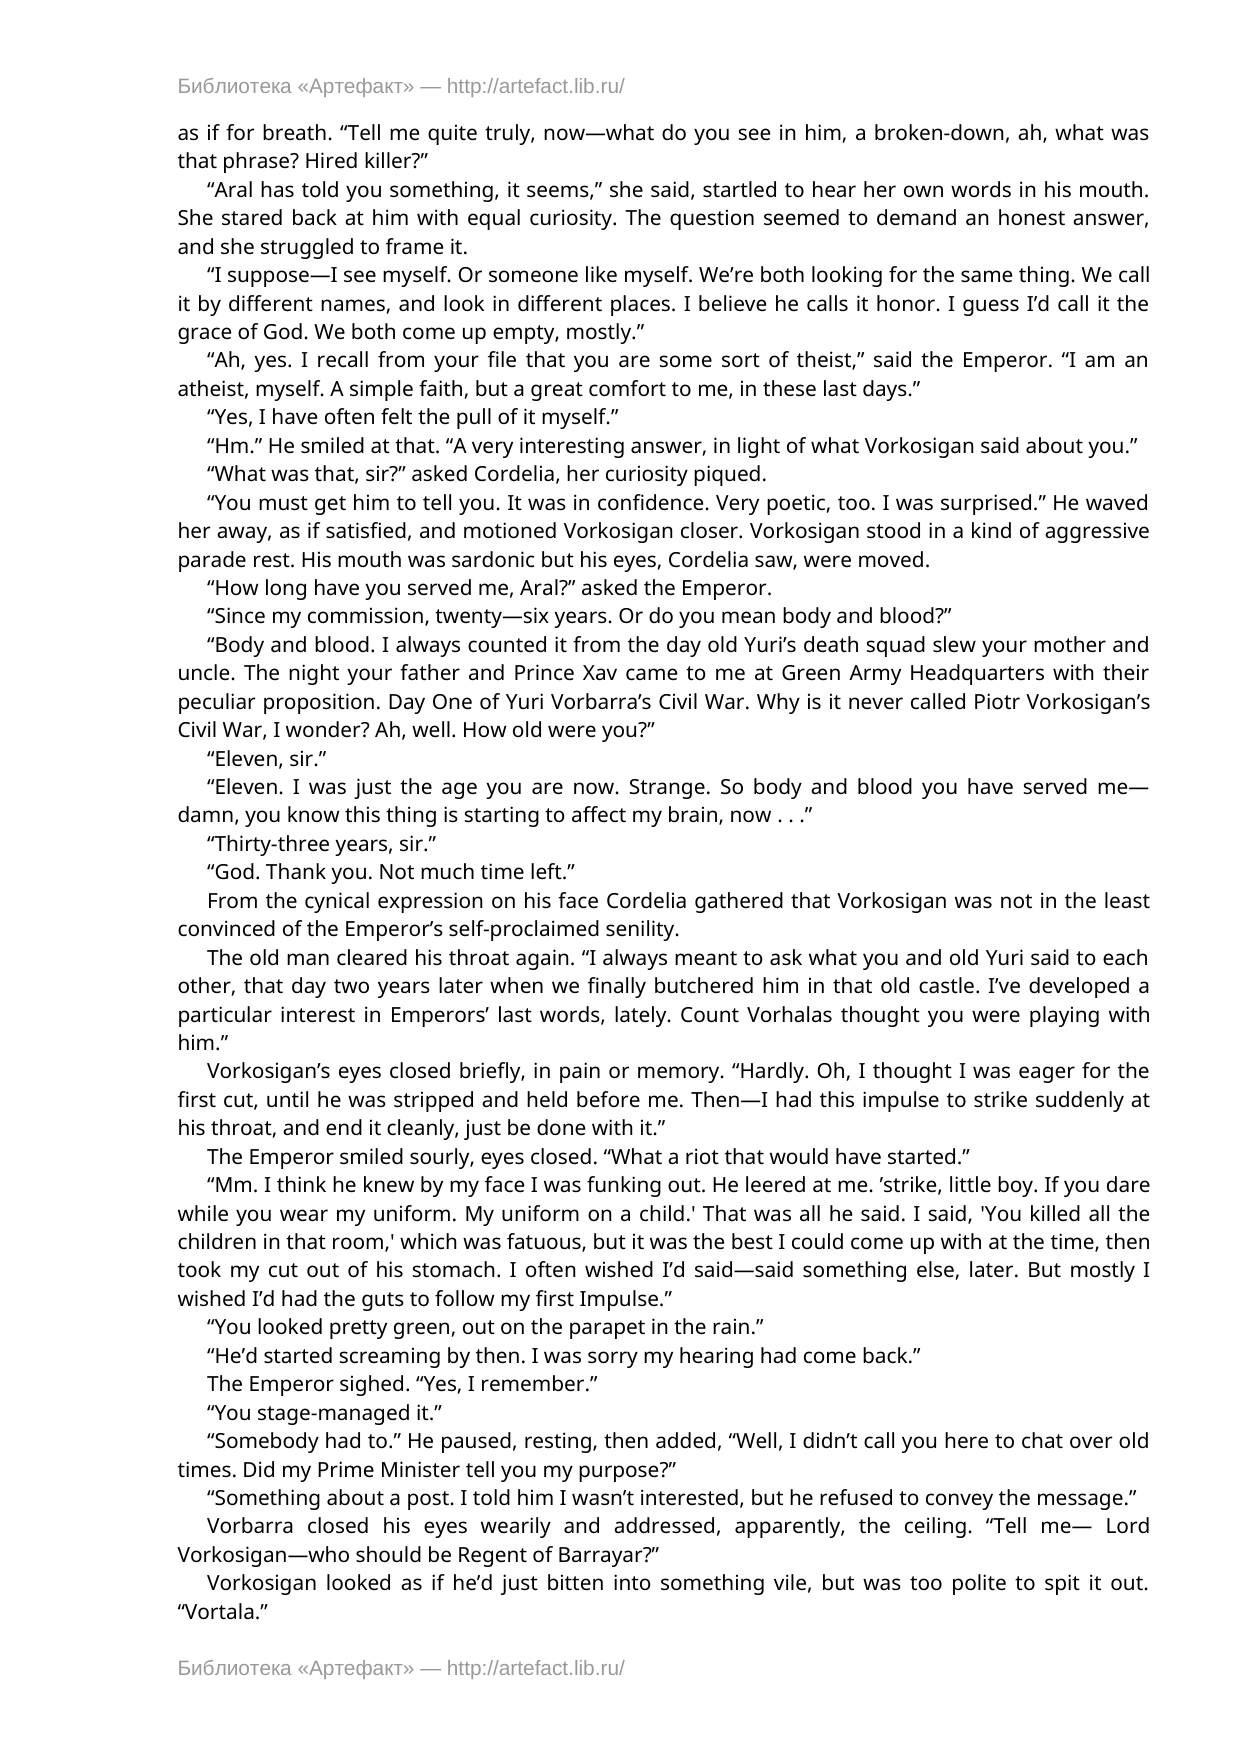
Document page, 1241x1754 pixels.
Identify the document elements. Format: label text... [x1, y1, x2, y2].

text “Eleven. I was just the age you are now. Strange. So body and blood you have served me—damn, you know this thing is starting to affect my brain, now . . .” [177, 772, 1152, 829]
text From the cynical expression on his face Cordelia gathered that Vorkosigan was not in the least convinced of the Emperor’s self-proclaimed senility. [177, 886, 1152, 943]
text “God. Thank you. Not much time left.” [177, 857, 1152, 886]
text “Thirty-three years, sir.” [177, 829, 1152, 857]
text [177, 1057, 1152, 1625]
text “Body and blood. I always counted it from the day old Yuri’s death squad slew your mother and uncle. The night your father and Prince Xav came to me at Green Army Headquarters with their peculiar proposition. Day One of Yuri Vorbarra’s Civil War. Why is it never called Piotr Vorkosigan’s Civil War, I wonder? Ah, well. How old were you?” [177, 630, 1152, 744]
text “Aral has told you something, it seems,” she said, startled to hear her own words in his mouth. She stared back at him with equal curiosity. The question seemed to demand an honest answer, and she struggled to frame it. [177, 175, 1152, 260]
text The old man cleared his throat again. “I always meant to ask what you and old Yuri said to each other, that day two years later when we finally butchered him in that old castle. I’ve developed a particular interest in Emperors’ last words, lately. Count Vorhalas thought you were playing with him.” [177, 943, 1152, 1057]
text “Yes, I have often felt the pull of it myself.” [177, 402, 1152, 431]
text “Hm.” He smiled at that. “A very interesting answer, in light of what Vorkosigan said about you.” [177, 431, 1152, 459]
text “Since my commission, twenty—six years. Or do you mean body and blood?” [177, 602, 1152, 630]
text “You must get him to tell you. It was in confidence. Very poetic, too. I was surprised.” He waved her away, as if satisfied, and motioned Vorkosigan closer. Vorkosigan stood in a kind of aggressive parade rest. His mouth was sardonic but his eyes, Cordelia saw, were moved. [177, 488, 1152, 573]
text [177, 118, 1152, 175]
text “How long have you served me, Aral?” asked the Emperor. [177, 573, 1152, 602]
text “Ah, yes. I recall from your file that you are some sort of theist,” said the Emperor. “I am an atheist, myself. A simple faith, but a great comfort to me, in these last days.” [177, 346, 1152, 402]
text “Eleven, sir.” [177, 744, 1152, 772]
text “What was that, sir?” asked Cordelia, her curiosity piqued. [177, 459, 1152, 488]
text “I suppose—I see myself. Or someone like myself. We’re both looking for the same thing. We call it by different names, and look in different places. I believe he calls it honor. I guess I’d call it the grace of God. We both come up empty, mostly.” [177, 260, 1152, 346]
